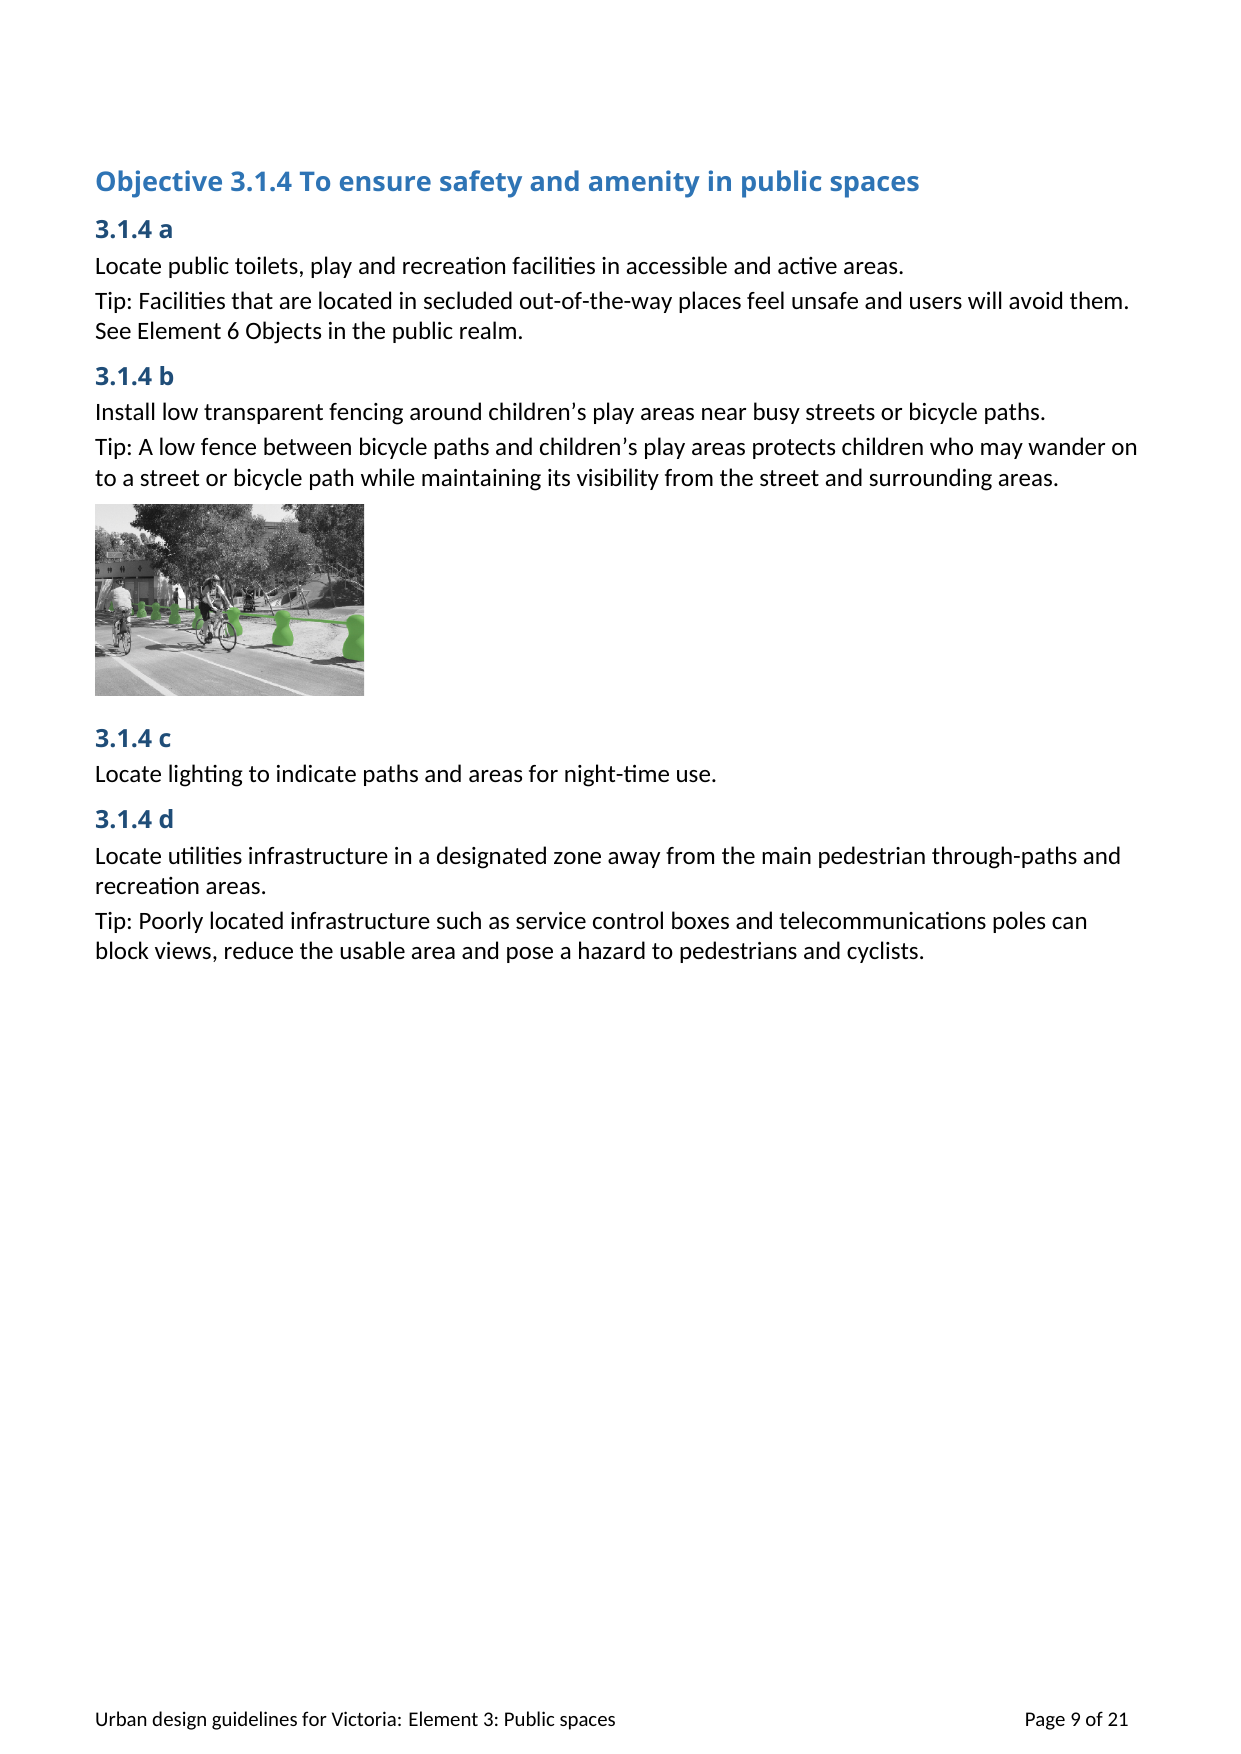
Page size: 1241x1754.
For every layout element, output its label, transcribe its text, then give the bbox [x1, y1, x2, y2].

subtitle 3.1.4 b [95, 358, 1145, 392]
subtitle 3.1.4 d [95, 802, 1145, 836]
text Tip: Poorly located infrastructure such as service control boxes and telecommunications poles can block views, reduce the usable area and pose a hazard to pedestrians and cyclists. [95, 905, 1145, 966]
text Locate lighting to indicate paths and areas for night-time use. [95, 758, 1145, 789]
subtitle 3.1.4 a [95, 212, 1145, 246]
text Tip: Facilities that are located in secluded out-of-the-way places feel unsafe and users will avoid them. See Element 6 Objects in the public realm. [95, 285, 1145, 346]
subtitle Objective 3.1.4 To ensure safety and amenity in public spaces [95, 162, 1145, 199]
text Locate utilities infrastructure in a designated zone away from the main pedestrian through-paths and recreation areas. [95, 840, 1145, 901]
text Tip: A low fence between bicycle paths and children’s play areas protects children who may wander on to a street or bicycle path while maintaining its visibility from the street and surrounding areas. [95, 431, 1145, 492]
subtitle 3.1.4 c [95, 720, 1145, 754]
text Install low transparent fencing around children’s play areas near busy streets or bicycle paths. [95, 397, 1145, 427]
text Locate public toilets, play and recreation facilities in accessible and active areas. [95, 250, 1145, 281]
picture [95, 504, 365, 696]
